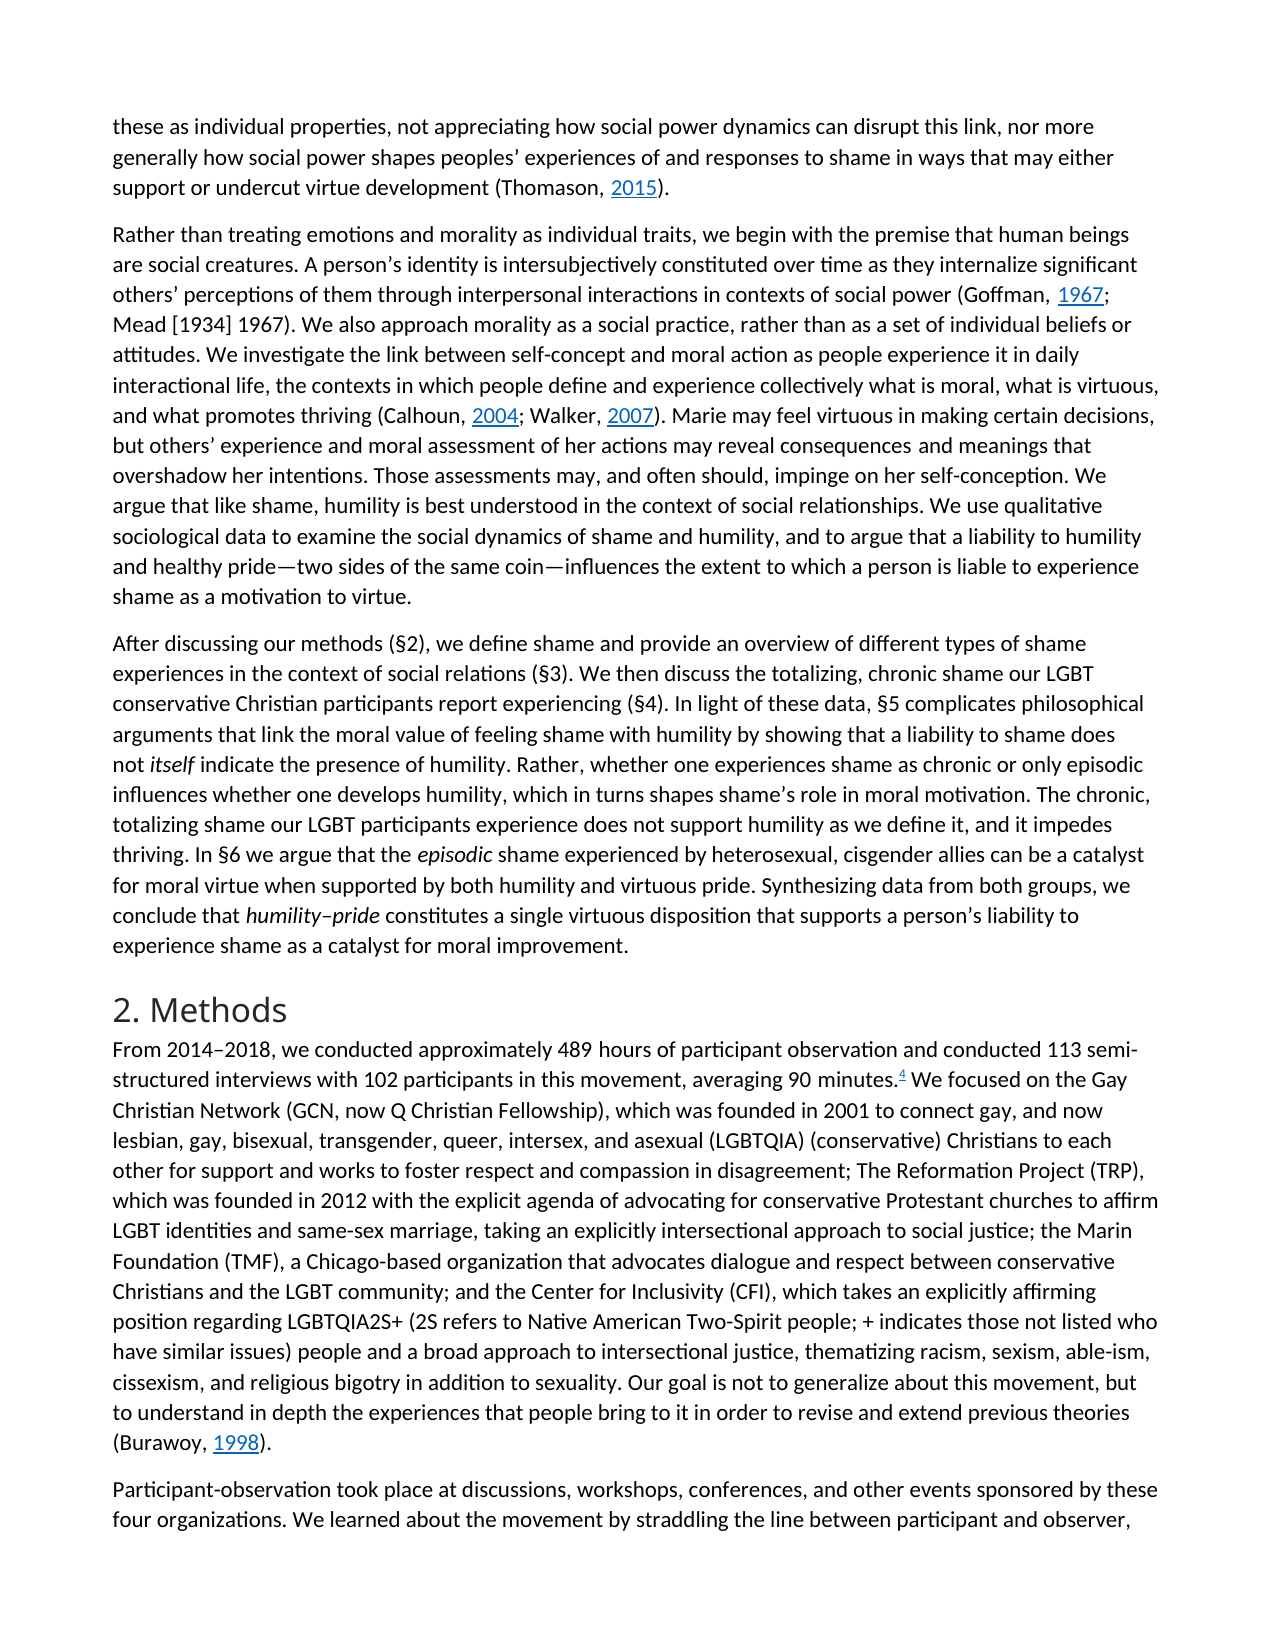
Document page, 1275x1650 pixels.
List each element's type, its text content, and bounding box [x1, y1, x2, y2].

text Rather than treating emotions and morality as individual traits, we begin with the premise that human beings are social creatures. A person’s identity is intersubjectively constituted over time as they internalize significant others’ perceptions of them through interpersonal interactions in contexts of social power (Goffman, 1967; Mead [1934] 1967). We also approach morality as a social practice, rather than as a set of individual beliefs or attitudes. We investigate the link between self-concept and moral action as people experience it in daily interactional life, the contexts in which people define and experience collectively what is moral, what is virtuous, and what promotes thriving (Calhoun, 2004; Walker, 2007). Marie may feel virtuous in making certain decisions, but others’ experience and moral assessment of her actions may reveal consequences and meanings that overshadow her intentions. Those assessments may, and often should, impinge on her self-conception. We argue that like shame, humility is best understood in the context of social relationships. We use qualitative sociological data to examine the social dynamics of shame and humility, and to argue that a liability to humility and healthy pride—two sides of the same coin—influences the extent to which a person is liable to experience shame as a motivation to virtue. [112, 220, 1162, 610]
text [112, 1475, 1162, 1533]
text From 2014–2018, we conducted approximately 489 hours of participant observation and conducted 113 semi-structured interviews with 102 participants in this movement, averaging 90 minutes.4 We focused on the Gay Christian Network (GCN, now Q Christian Fellowship), which was founded in 2001 to connect gay, and now lesbian, gay, bisexual, transgender, queer, intersex, and asexual (LGBTQIA) (conservative) Christians to each other for support and works to foster respect and compassion in disagreement; The Reformation Project (TRP), which was founded in 2012 with the explicit agenda of advocating for conservative Protestant churches to affirm LGBT identities and same-sex marriage, taking an explicitly intersectional approach to social justice; the Marin Foundation (TMF), a Chicago-based organization that advocates dialogue and respect between conservative Christians and the LGBT community; and the Center for Inclusivity (CFI), which takes an explicitly affirming position regarding LGBTQIA2S+ (2S refers to Native American Two-Spirit people; + indicates those not listed who have similar issues) people and a broad approach to intersectional justice, thematizing racism, sexism, able-ism, cissexism, and religious bigotry in addition to sexuality. Our goal is not to generalize about this movement, but to understand in depth the experiences that people bring to it in order to revise and extend previous theories (Burawoy, 1998). [112, 1035, 1162, 1456]
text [112, 112, 1162, 201]
subtitle 2. Methods [112, 986, 1162, 1032]
text After discussing our methods (§2), we define shame and provide an overview of different types of shame experiences in the context of social relations (§3). We then discuss the totalizing, chronic shame our LGBT conservative Christian participants report experiencing (§4). In light of these data, §5 complicates philosophical arguments that link the moral value of feeling shame with humility by showing that a liability to shame does not itself indicate the presence of humility. Rather, whether one experiences shame as chronic or only episodic influences whether one develops humility, which in turns shapes shame’s role in moral motivation. The chronic, totalizing shame our LGBT participants experience does not support humility as we define it, and it impedes thriving. In §6 we argue that the episodic shame experienced by heterosexual, cisgender allies can be a catalyst for moral virtue when supported by both humility and virtuous pride. Synthesizing data from both groups, we conclude that humility–pride constitutes a single virtuous disposition that supports a person’s liability to experience shame as a catalyst for moral improvement. [112, 629, 1162, 959]
